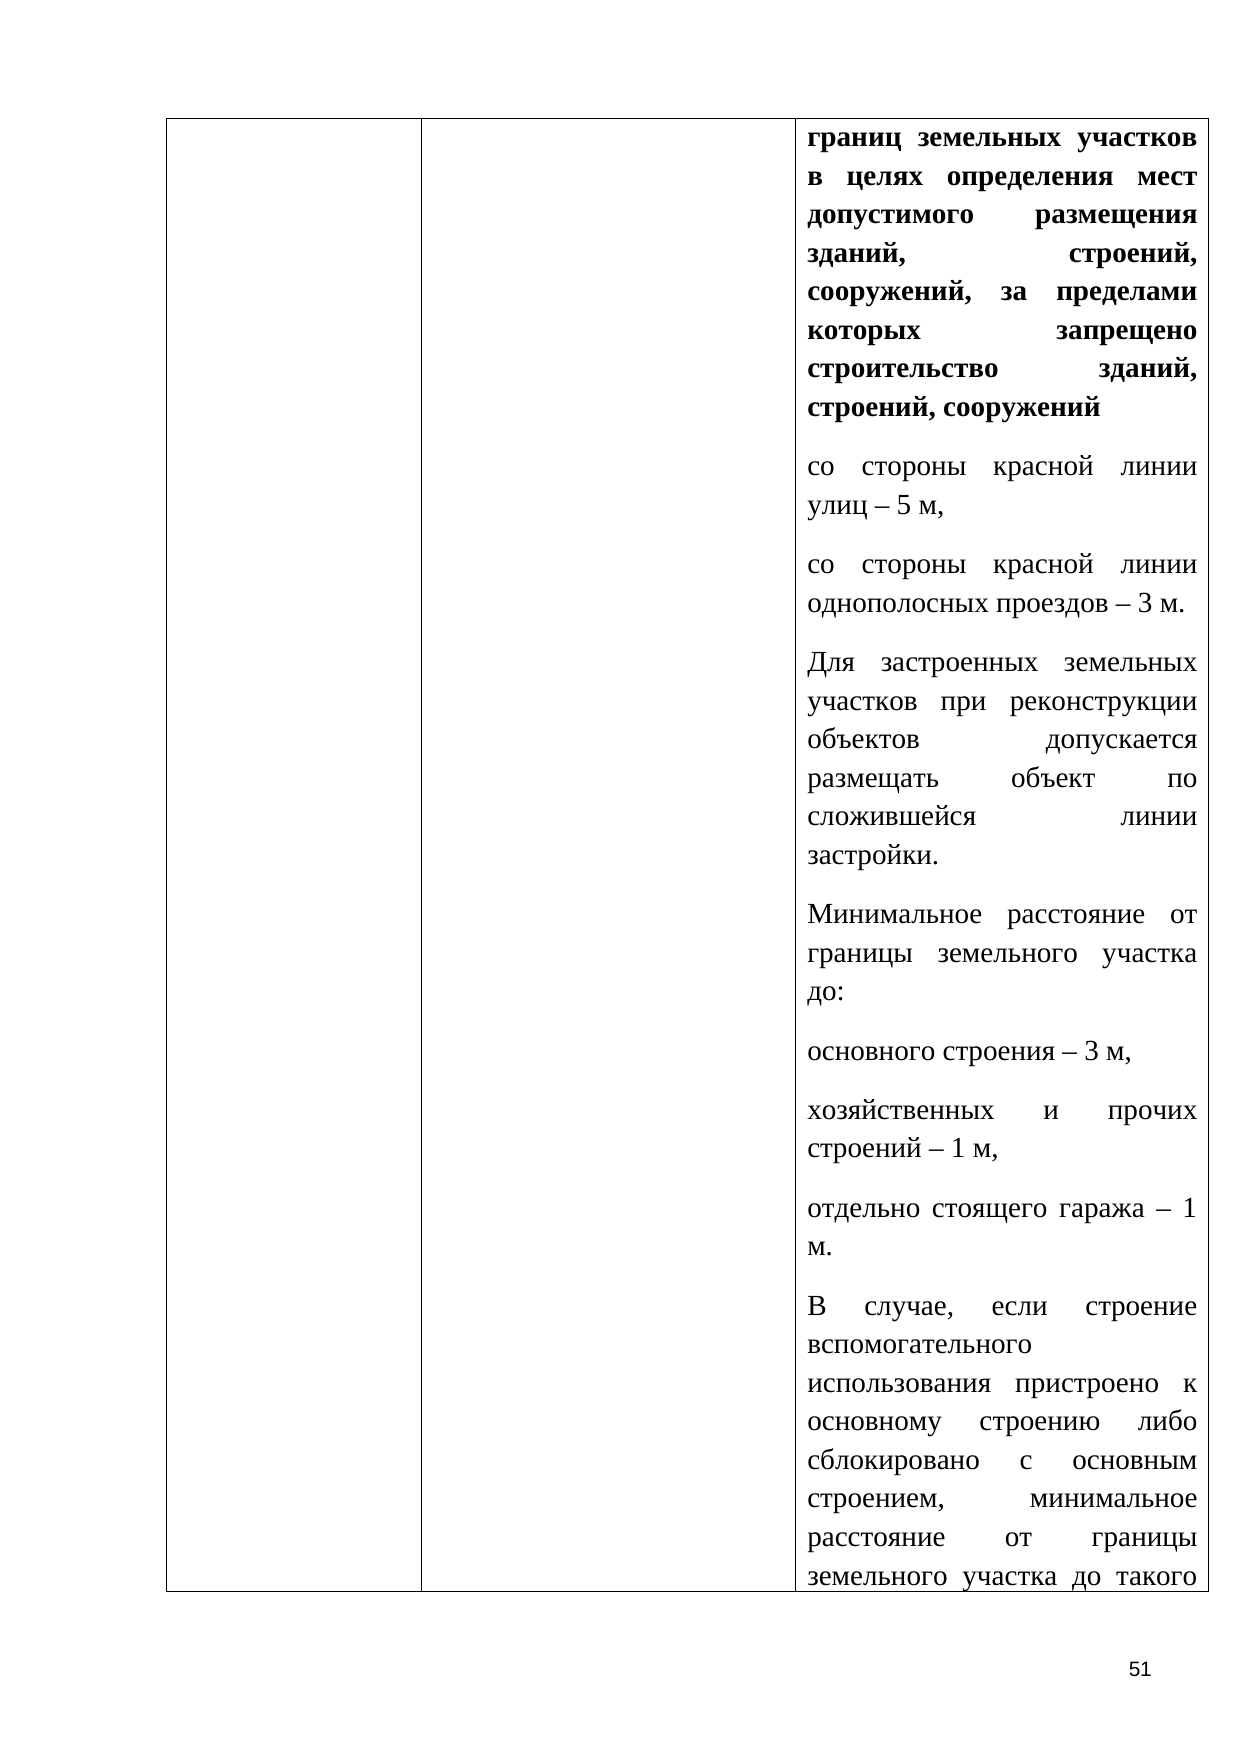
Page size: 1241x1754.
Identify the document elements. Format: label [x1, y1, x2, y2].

table_cell [167, 119, 421, 1591]
table_cell [422, 119, 795, 1591]
table_cell [796, 119, 1208, 1591]
